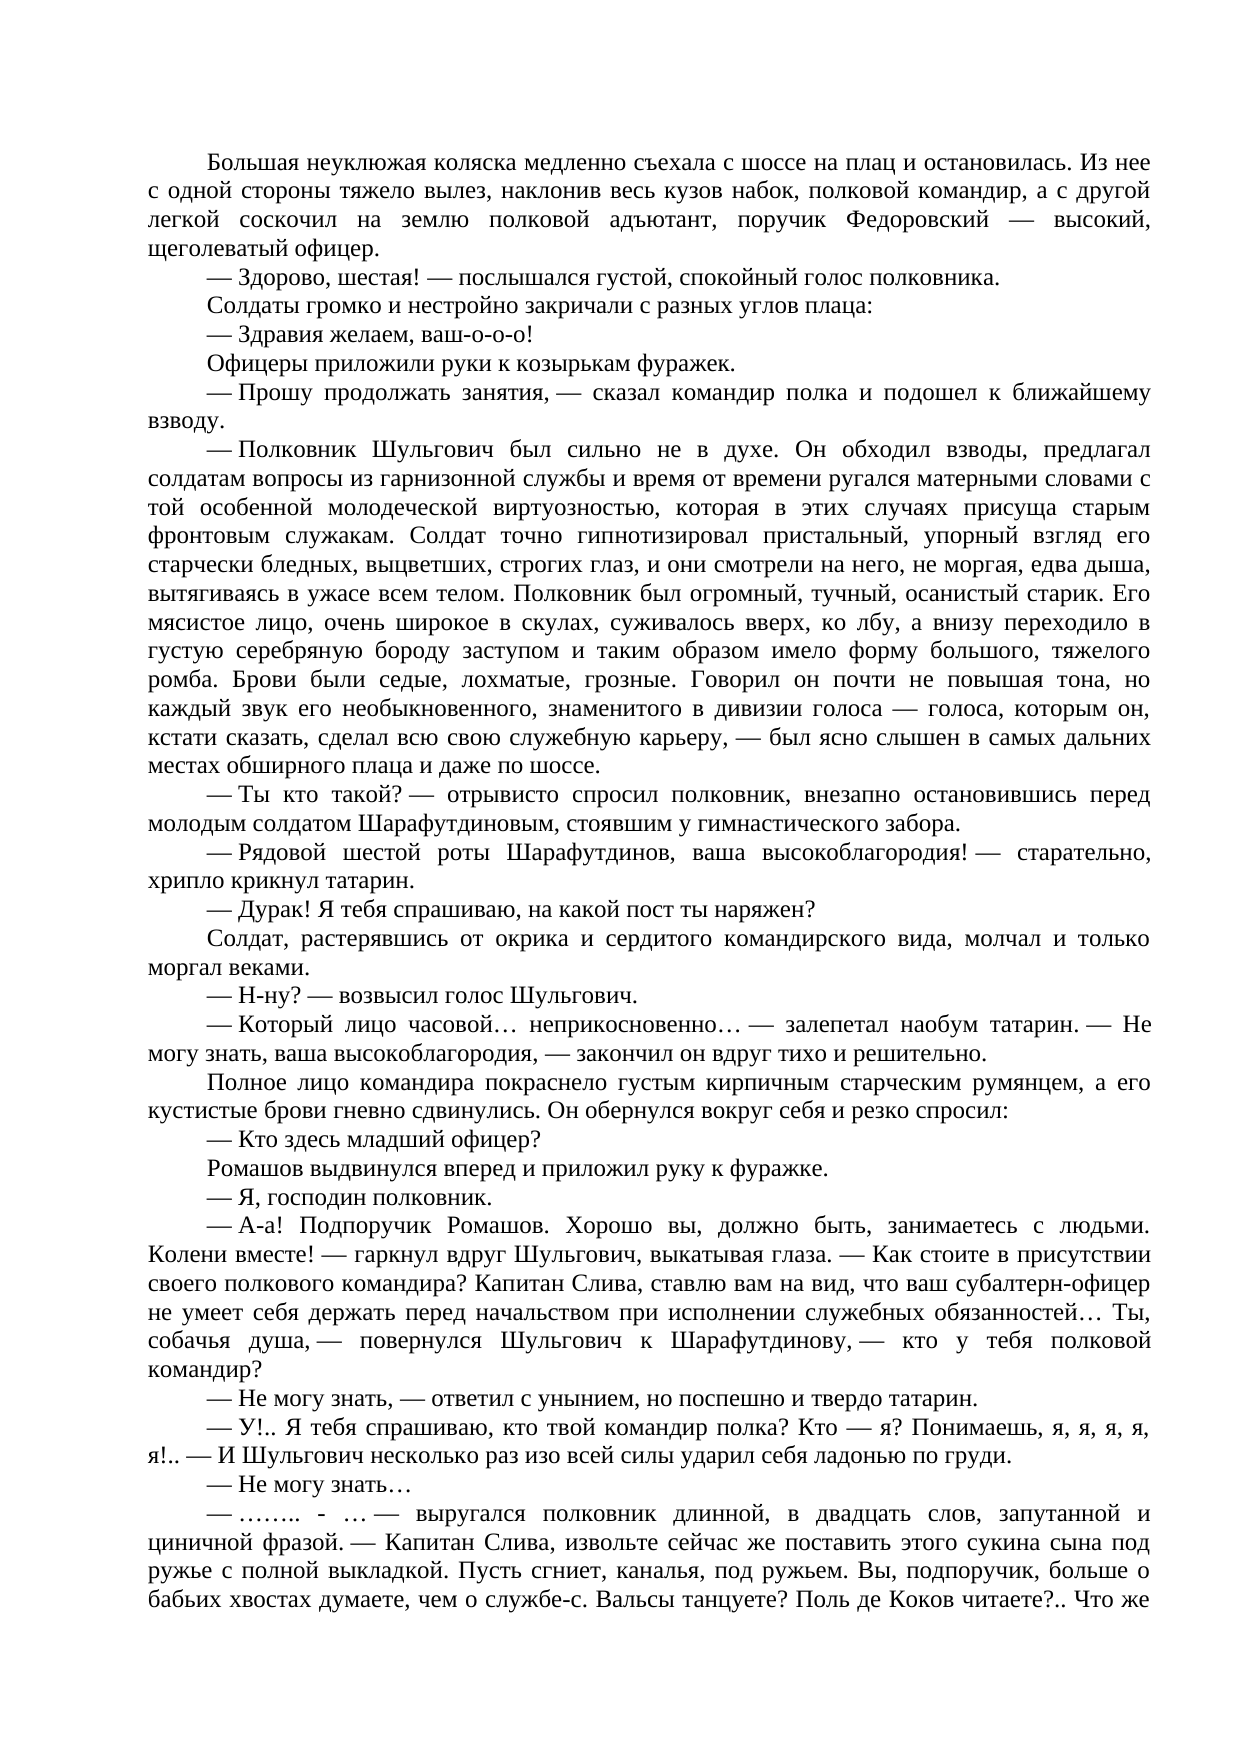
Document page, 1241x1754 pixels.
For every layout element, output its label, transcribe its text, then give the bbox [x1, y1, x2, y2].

text — Не могу знать… [148, 1469, 1152, 1498]
text — Не могу знать, — ответил с унынием, но поспешно и твердо татарин. [148, 1383, 1152, 1412]
text — Здравия желаем, ваш-о-о-о! [148, 319, 1152, 348]
text — А-а! Подпоручик Ромашов. Хорошо вы, должно быть, занимаетесь с людьми. Колени вместе! — гаркнул вдруг Шульгович, выкатывая глаза. — Как стоите в присутствии своего полкового командира? Капитан Слива, ставлю вам на вид, что ваш субалтерн-офицер не умеет себя держать перед начальством при исполнении служебных обязанностей… Ты, собачья душа, — повернулся Шульгович к Шарафутдинову, — кто у тебя полковой командир? [148, 1211, 1152, 1383]
text — Рядовой шестой роты Шарафутдинов, ваша высокоблагородия! — старательно, хрипло крикнул татарин. [148, 837, 1152, 894]
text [148, 1498, 1152, 1613]
text — Здорово, шестая! — послышался густой, спокойный голос полковника. [148, 262, 1152, 291]
text — Полковник Шульгович был сильно не в духе. Он обходил взводы, предлагал солдатам вопросы из гарнизонной службы и время от времени ругался матерными словами с той особенной молодеческой виртуозностью, которая в этих случаях присуща старым фронтовым служакам. Солдат точно гипнотизировал пристальный, упорный взгляд его старчески бледных, выцветших, строгих глаз, и они смотрели на него, не моргая, едва дыша, вытягиваясь в ужасе всем телом. Полковник был огромный, тучный, осанистый старик. Его мясистое лицо, очень широкое в скулах, суживалось вверх, ко лбу, а внизу переходило в густую серебряную бороду заступом и таким образом имело форму большого, тяжелого ромба. Брови были седые, лохматые, грозные. Говорил он почти не повышая тона, но каждый звук его необыкновенного, знаменитого в дивизии голоса — голоса, которым он, кстати сказать, сделал всю свою служебную карьеру, — был ясно слышен в самых дальних местах обширного плаца и даже по шоссе. [148, 434, 1152, 779]
text — Дурак! Я тебя спрашиваю, на какой пост ты наряжен? [148, 894, 1152, 923]
text — Кто здесь младший офицер? [148, 1124, 1152, 1153]
text — Который лицо часовой… неприкосновенно… — залепетал наобум татарин. — Не могу знать, ваша высокоблагородия, — закончил он вдруг тихо и решительно. [148, 1009, 1152, 1067]
text — Ты кто такой? — отрывисто спросил полковник, внезапно остановившись перед молодым солдатом Шарафутдиновым, стоявшим у гимнастического забора. [148, 779, 1152, 837]
text Полное лицо командира покраснело густым кирпичным старческим румянцем, а его кустистые брови гневно сдвинулись. Он обернулся вокруг себя и резко спросил: [148, 1067, 1152, 1124]
text — Н-ну? — возвысил голос Шульгович. [148, 981, 1152, 1009]
text Солдаты громко и нестройно закричали с разных углов плаца: [148, 291, 1152, 319]
text Ромашов выдвинулся вперед и приложил руку к фуражке. [148, 1153, 1152, 1182]
text Офицеры приложили руки к козырькам фуражек. [148, 348, 1152, 377]
text Большая неуклюжая коляска медленно съехала с шоссе на плац и остановилась. Из нее с одной стороны тяжело вылез, наклонив весь кузов набок, полковой командир, а с другой легкой соскочил на землю полковой адъютант, поручик Федоровский — высокий, щеголеватый офицер. [148, 147, 1152, 262]
text Солдат, растерявшись от окрика и сердитого командирского вида, молчал и только моргал веками. [148, 923, 1152, 981]
text — Я, господин полковник. [148, 1182, 1152, 1211]
text — Прошу продолжать занятия, — сказал командир полка и подошел к ближайшему взводу. [148, 377, 1152, 434]
text — У!.. Я тебя спрашиваю, кто твой командир полка? Кто — я? Понимаешь, я, я, я, я, я!.. — И Шульгович несколько раз изо всей силы ударил себя ладонью по груди. [148, 1412, 1152, 1469]
